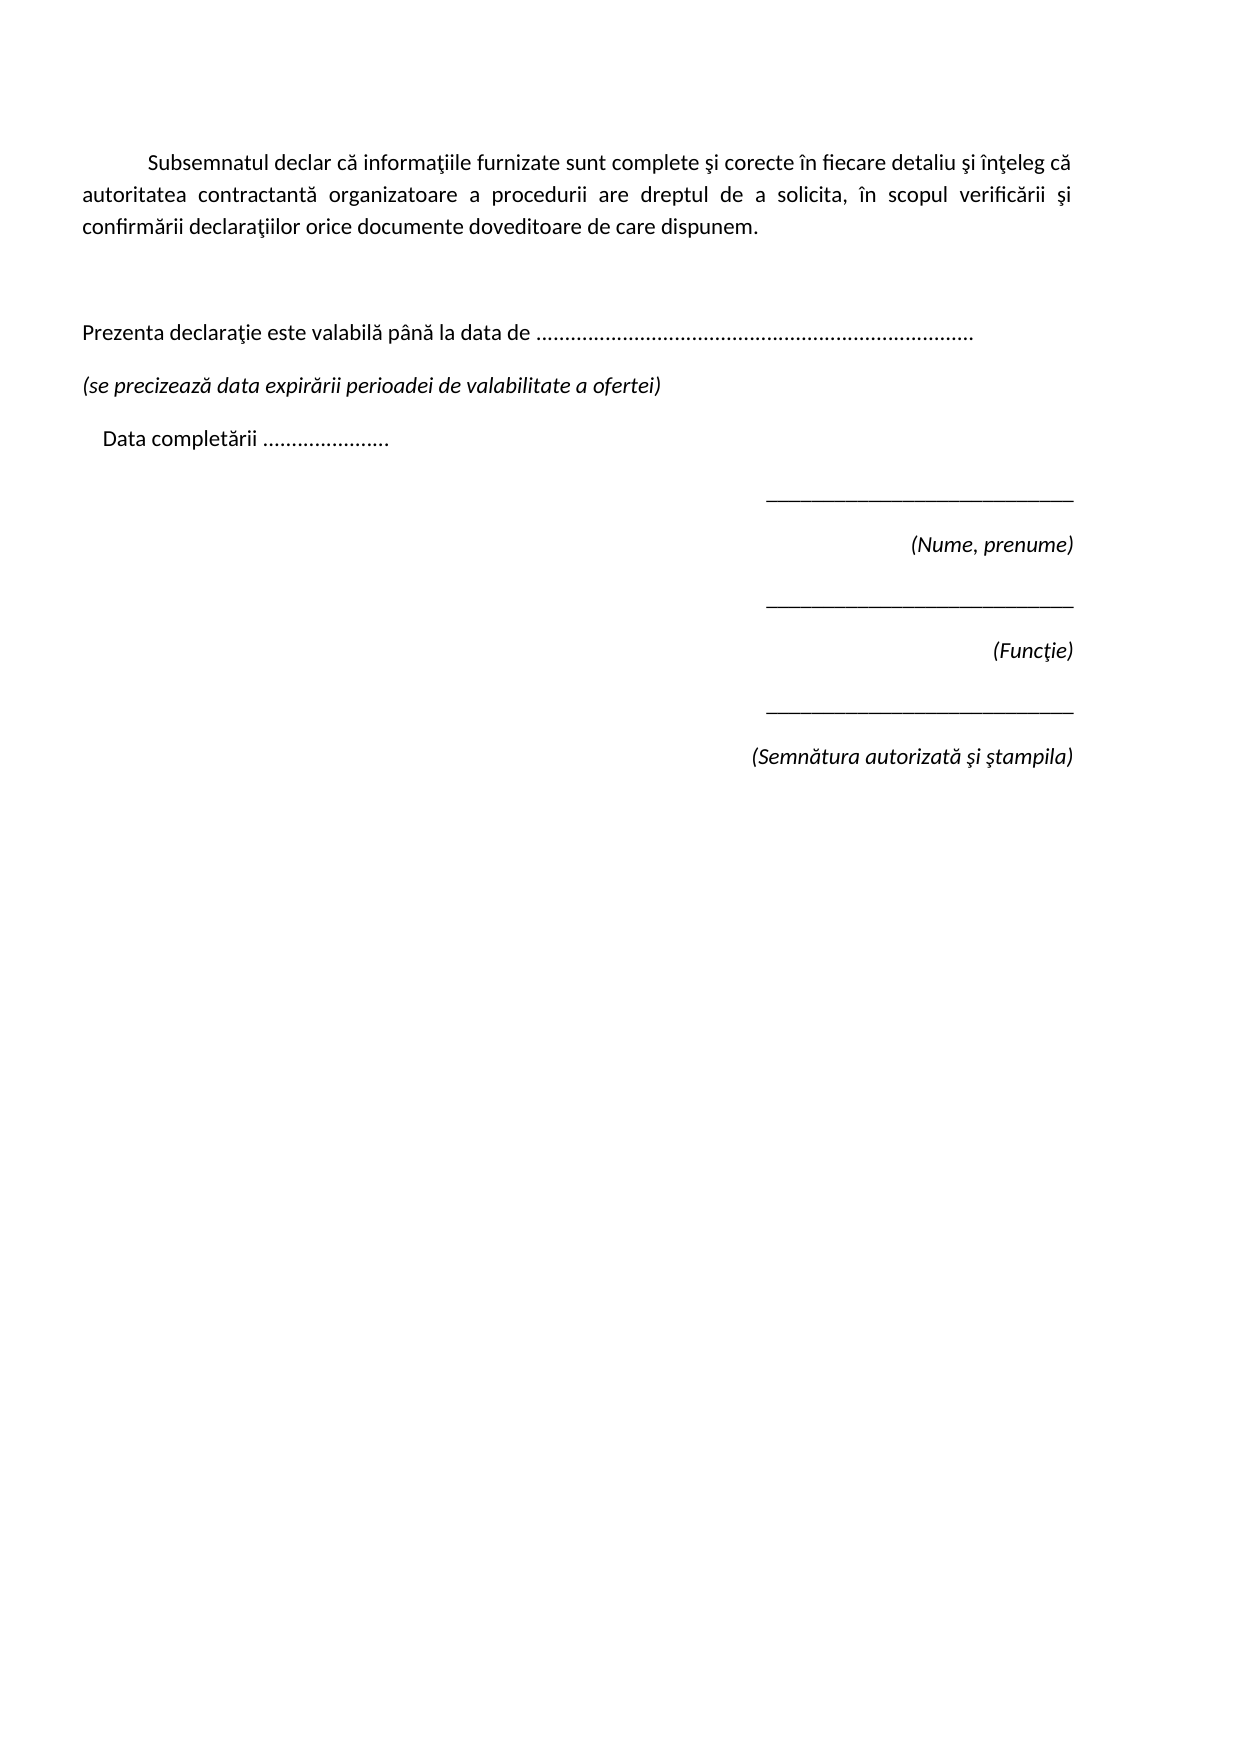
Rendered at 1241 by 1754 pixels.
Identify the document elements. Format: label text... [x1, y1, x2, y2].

text Subsemnatul declar că informaţiile furnizate sunt complete şi corecte în fiecare detaliu şi înţeleg că autoritatea contractantă organizatoare a procedurii are dreptul de a solicita, în scopul verificării şi confirmării declaraţiilor orice documente doveditoare de care dispunem. [82, 148, 1074, 240]
text ___________________________ [82, 583, 1074, 611]
text (Nume, prenume) [82, 530, 1074, 558]
text (Funcţie) [82, 636, 1074, 664]
text Data completării ...................... [82, 424, 1074, 452]
text ___________________________ [82, 689, 1074, 717]
text ___________________________ [82, 477, 1074, 505]
text (Semnătura autorizată şi ştampila) [82, 742, 1074, 770]
text Prezenta declaraţie este valabilă până la data de ............................................................................ [82, 318, 1074, 346]
text (se precizează data expirării perioadei de valabilitate a ofertei) [82, 371, 1074, 399]
